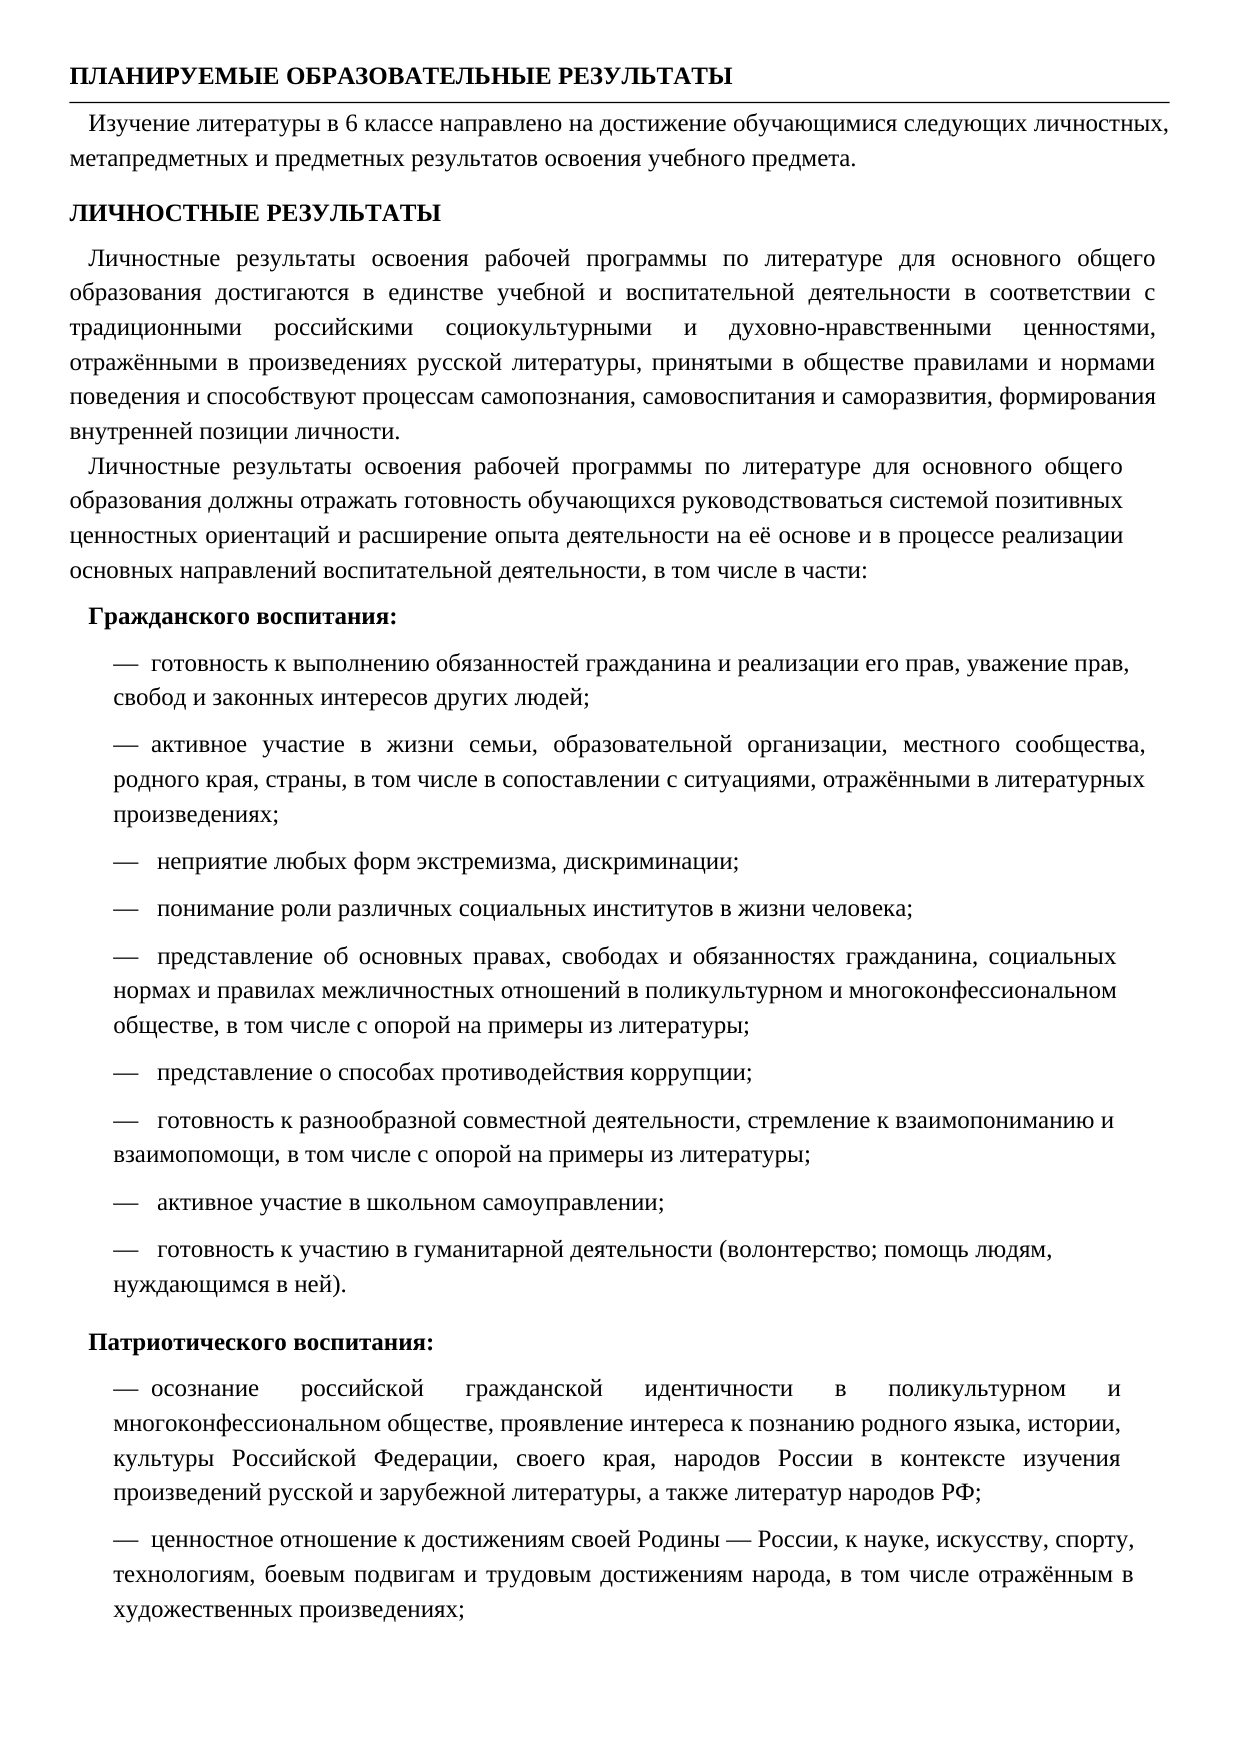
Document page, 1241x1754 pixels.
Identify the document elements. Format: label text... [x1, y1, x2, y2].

text Личностные результаты освоения рабочей программы по литературе для основного общего образования достигаются в единстве учебной и воспитательной деятельности в соответствии с традиционными российскими социокультурными и духовно-нравственными ценностями, отражёнными в произведениях русской литературы, принятыми в обществе правилами и нормами поведения и способствуют процессам самопознания, самовоспитания и саморазвития, формирования внутренней позиции личности. [69, 243, 1157, 445]
list неприятие любых форм экстремизма, дискриминации; [113, 846, 1184, 874]
list осознание российской гражданской идентичности в поликультурном и многоконфессиональном обществе, проявление интереса к познанию родного языка, истории, культуры Российской Федерации, своего края, народов России в контексте изучения произведений русской и зарубежной литературы, а также литератур народов РФ; [113, 1373, 1122, 1506]
text ЛИЧНОСТНЫЕ РЕЗУЛЬТАТЫ [69, 198, 1184, 226]
list готовность к участию в гуманитарной деятельности (волонтерство; помощь людям, нуждающимся в ней). [113, 1234, 1053, 1297]
list ценностное отношение к достижениям своей Родины — России, к науке, искусству, спорту, технологиям, боевым подвигам и трудовым достижениям народа, в том числе отражённым в художественных произведениях; [113, 1524, 1136, 1622]
list активное участие в школьном самоуправлении; [113, 1187, 1184, 1215]
text ПЛАНИРУЕМЫЕ ОБРАЗОВАТЕЛЬНЫЕ РЕЗУЛЬТАТЫ [69, 61, 1184, 90]
text Патриотического воспитания: [88, 1327, 1184, 1356]
list представление о способах противодействия коррупции; [113, 1057, 1184, 1086]
text Гражданского воспитания: [88, 601, 1184, 630]
list представление об основных правах, свободах и обязанностях гражданина, социальных нормах и правилах межличностных отношений в поликультурном и многоконфессиональном обществе, в том числе с опорой на примеры из литературы; [113, 941, 1117, 1039]
list понимание роли различных социальных институтов в жизни человека; [113, 893, 1184, 922]
list готовность к выполнению обязанностей гражданина и реализации его прав, уважение прав, свобод и законных интересов других людей; [113, 648, 1131, 711]
list активное участие в жизни семьи, образовательной организации, местного сообщества, родного края, страны, в том числе в сопоставлении с ситуациями, отражёнными в литературных произведениях; [113, 729, 1146, 828]
text Изучение литературы в 6 классе направлено на достижение обучающимися следующих личностных, метапредметных и предметных результатов освоения учебного предмета. [69, 108, 1170, 172]
list готовность к разнообразной совместной деятельности, стремление к взаимопониманию и взаимопомощи, в том числе с опорой на примеры из литературы; [113, 1105, 1115, 1168]
text Личностные результаты освоения рабочей программы по литературе для основного общего образования должны отражать готовность обучающихся руководствоваться системой позитивных ценностных ориентаций и расширение опыта деятельности на её основе и в процессе реализации основных направлений воспитательной деятельности, в том числе в части: [69, 451, 1124, 584]
